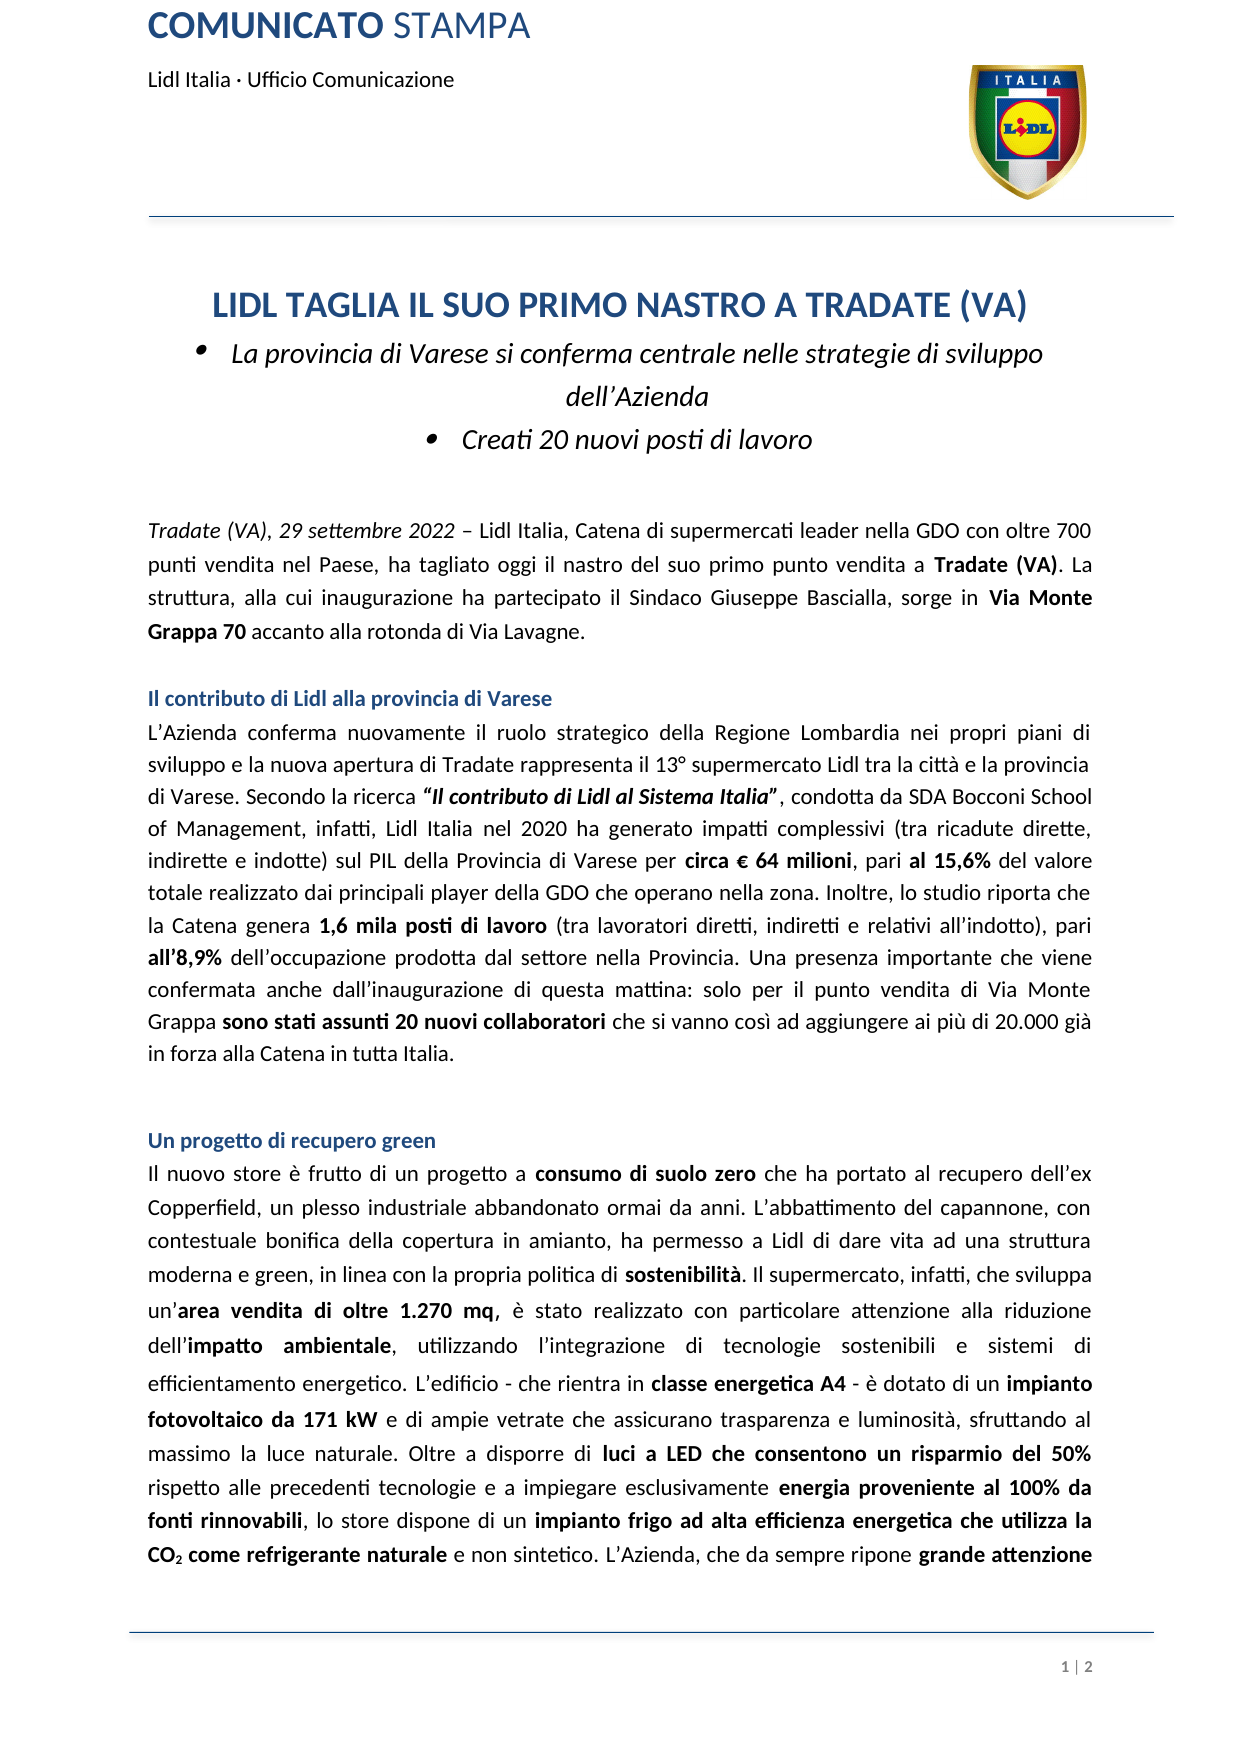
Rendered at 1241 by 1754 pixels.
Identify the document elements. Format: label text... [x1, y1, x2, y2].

picture [968, 65, 1087, 200]
text Tradate (VA), 29 settembre 2022 – Lidl Italia, Catena di supermercati leader nella GDO con oltre 700 punti vendita nel Paese, ha tagliato oggi il nastro del suo primo punto vendita a Tradate (VA). La struttura, alla cui inaugurazione ha partecipato il Sindaco Giuseppe Bascialla, sorge in Via Monte Grappa 70 accanto alla rotonda di Via Lavagne. [148, 516, 1092, 645]
list Creati 20 nuovi posti di lavoro [148, 421, 1092, 457]
text Un progetto di recupero green [148, 1126, 1092, 1154]
list La provincia di Varese si conferma centrale nelle strategie di sviluppo dell’Azienda [148, 336, 1092, 414]
text LIDL taglia Il SUO PRIMO nastro A TRADATE (VA) [148, 281, 1092, 326]
text L’Azienda conferma nuovamente il ruolo strategico della Regione Lombardia nei propri piani di sviluppo e la nuova apertura di Tradate rappresenta il 13° supermercato Lidl tra la città e la provincia di Varese. Secondo la ricerca “Il contributo di Lidl al Sistema Italia”, condotta da SDA Bocconi School of Management, infatti, Lidl Italia nel 2020 ha generato impatti complessivi (tra ricadute dirette, indirette e indotte) sul PIL della Provincia di Varese per circa € 64 milioni, pari al 15,6% del valore totale realizzato dai principali player della GDO che operano nella zona. Inoltre, lo studio riporta che la Catena genera 1,6 mila posti di lavoro (tra lavoratori diretti, indiretti e relativi all’indotto), pari all’8,9% dell’occupazione prodotta dal settore nella Provincia. Una presenza importante che viene confermata anche dall’inaugurazione di questa mattina: solo per il punto vendita di Via Monte Grappa sono stati assunti 20 nuovi collaboratori che si vanno così ad aggiungere ai più di 20.000 già in forza alla Catena in tutta Italia. [148, 718, 1092, 1067]
text Il contributo di Lidl alla provincia di Varese [148, 684, 1092, 712]
